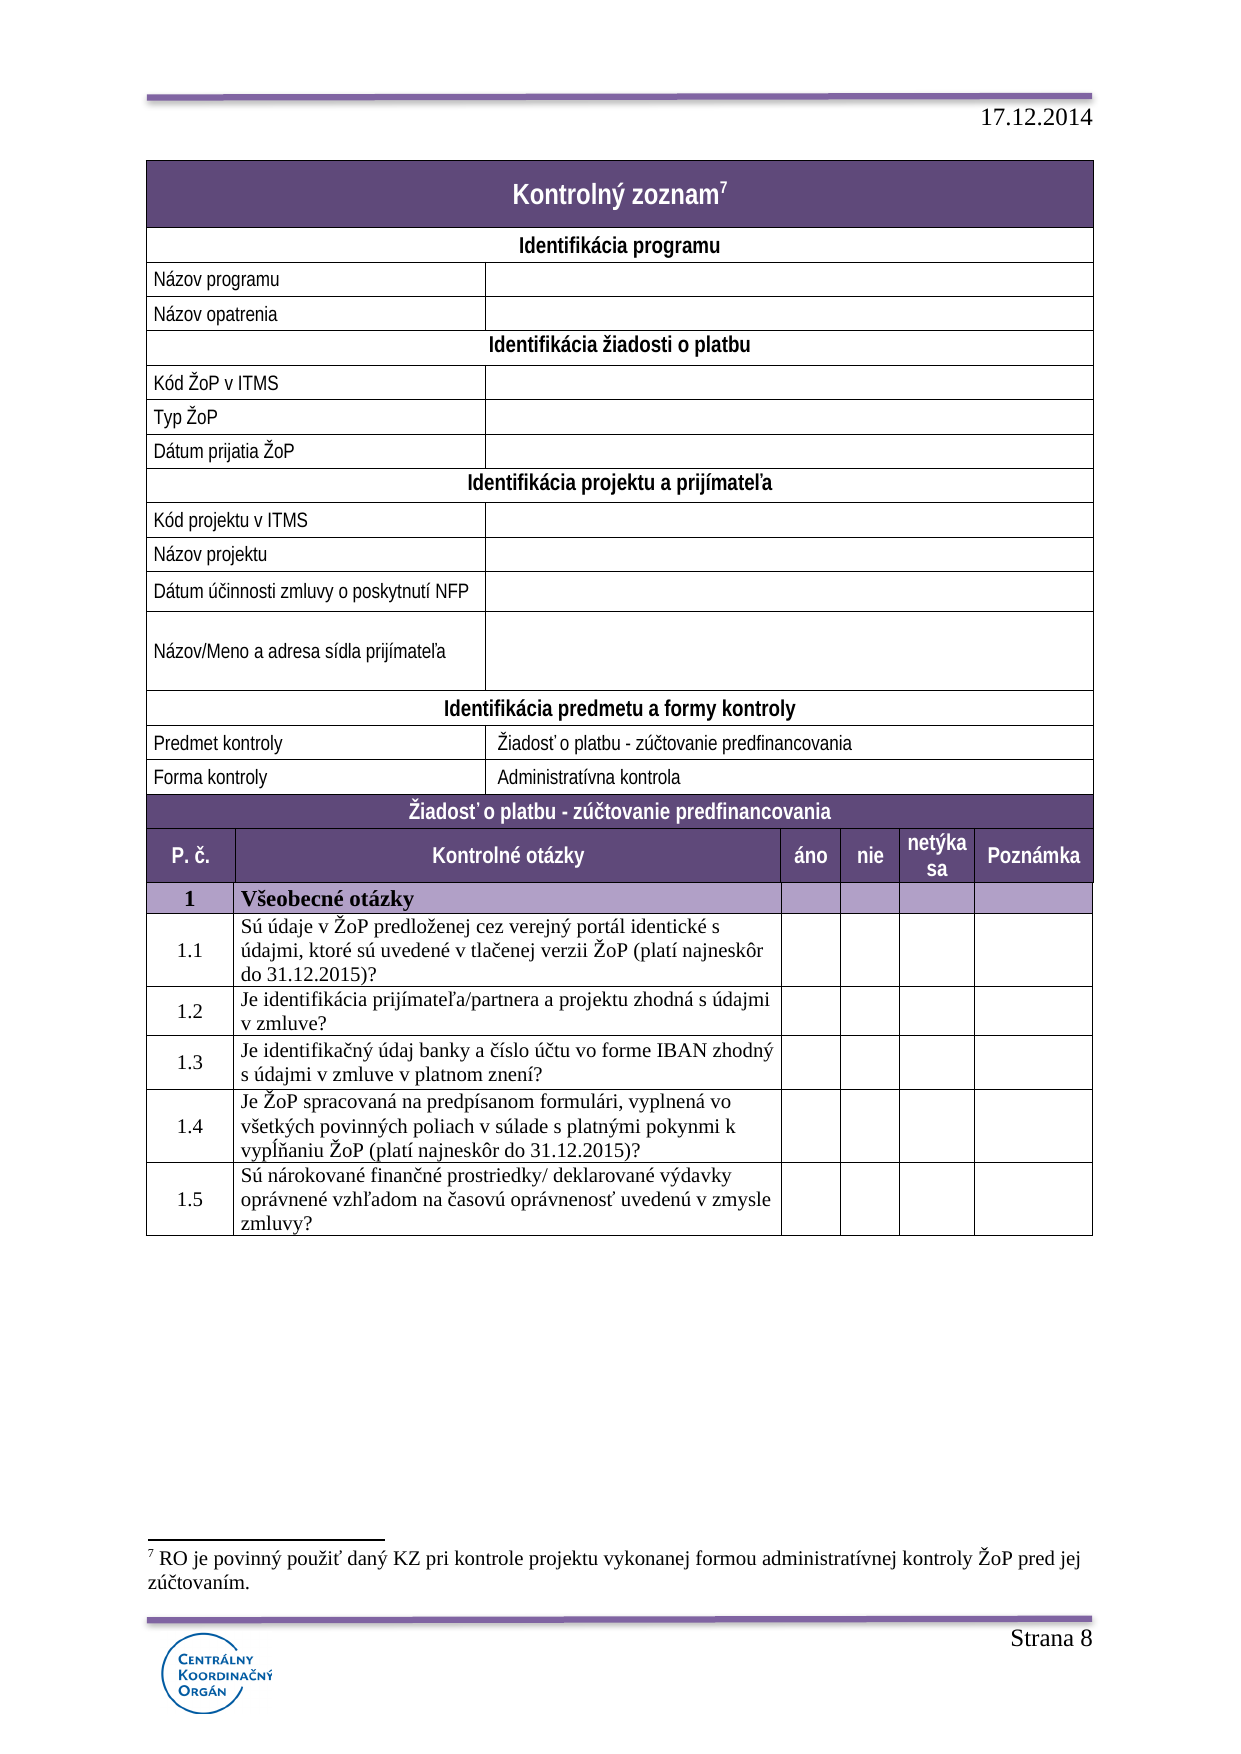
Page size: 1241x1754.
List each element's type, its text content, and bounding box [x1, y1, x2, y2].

table_cell [486, 572, 1093, 611]
table_cell Sú nárokované finančné prostriedky/ deklarované výdavky oprávnené vzhľadom na časovú oprávnenosť uvedenú v zmysle zmluvy? [234, 1163, 781, 1235]
table_cell 1 [147, 883, 233, 913]
table_cell áno [781, 829, 840, 882]
table_cell 1.1 [147, 914, 233, 986]
table_cell [782, 914, 840, 986]
table_cell Identifikácia predmetu a formy kontroly [147, 691, 1093, 725]
table_cell Dátum prijatia ŽoP [147, 435, 485, 468]
table_cell [975, 1163, 1092, 1235]
table_cell [975, 914, 1092, 986]
table_cell Typ ŽoP [147, 400, 485, 433]
table_cell [841, 987, 899, 1035]
table_cell [486, 263, 1093, 296]
table_cell [486, 435, 1093, 468]
table_cell [486, 400, 1093, 433]
table_cell [782, 883, 840, 913]
table_cell Kód ŽoP v ITMS [147, 366, 485, 399]
table_cell netýka sa [900, 829, 974, 882]
table_cell Kód projektu v ITMS [147, 503, 485, 537]
table_cell [782, 987, 840, 1035]
table_cell Názov projektu [147, 538, 485, 571]
table_cell [782, 1090, 840, 1162]
table_cell Poznámka [975, 829, 1093, 882]
table_cell Forma kontroly [147, 760, 485, 793]
table_cell [486, 366, 1093, 399]
table_cell 1.3 [147, 1036, 233, 1088]
table_cell 1.5 [147, 1163, 233, 1235]
table_cell [900, 1163, 974, 1235]
table_cell Sú údaje v ŽoP predloženej cez verejný portál identické s údajmi, ktoré sú uvedené v tlačenej verzii ŽoP (platí najneskôr do 31.12.2015)? [234, 914, 781, 986]
table_cell Predmet kontroly [147, 726, 485, 759]
table_cell Je ŽoP spracovaná na predpísanom formulári, vyplnená vo všetkých povinných poliach v súlade s platnými pokynmi k vypĺňaniu ŽoP (platí najneskôr do 31.12.2015)? [234, 1090, 781, 1162]
table_cell Dátum účinnosti zmluvy o poskytnutí NFP [147, 572, 485, 611]
picture [159, 1631, 272, 1713]
table_cell [900, 914, 974, 986]
table_cell [782, 1036, 840, 1088]
table_cell Názov opatrenia [147, 297, 485, 330]
table_cell Názov/Meno a adresa sídla prijímateľa [147, 612, 485, 690]
table_cell 1.4 [147, 1090, 233, 1162]
table_cell Všeobecné otázky [234, 883, 781, 913]
table_cell [486, 503, 1093, 537]
table_cell [841, 883, 899, 913]
table_cell Žiadosť o platbu - zúčtovanie predfinancovania [486, 726, 1093, 759]
table_cell [486, 538, 1093, 571]
table_cell [975, 1090, 1092, 1162]
table_cell [841, 914, 899, 986]
table_cell Identifikácia žiadosti o platbu [147, 331, 1093, 365]
table_cell Žiadosť o platbu - zúčtovanie predfinancovania [147, 795, 1093, 828]
table_cell [900, 987, 974, 1035]
table_cell [841, 1036, 899, 1088]
table_cell 1.2 [147, 987, 233, 1035]
table_cell Identifikácia programu [147, 228, 1093, 262]
table_cell nie [841, 829, 899, 882]
table_cell [975, 1036, 1092, 1088]
table_cell [841, 1163, 899, 1235]
table_cell Názov programu [147, 263, 485, 296]
table_cell [900, 1036, 974, 1088]
table_header Kontrolný zoznam [147, 161, 1093, 227]
table_cell Je identifikácia prijímateľa/partnera a projektu zhodná s údajmi v zmluve? [234, 987, 781, 1035]
table_cell [900, 883, 974, 913]
table_cell [782, 1163, 840, 1235]
table_cell Identifikácia projektu a prijímateľa [147, 469, 1093, 502]
table_cell [900, 1090, 974, 1162]
table_cell [486, 297, 1093, 330]
table_cell [975, 883, 1092, 913]
table_cell [486, 612, 1093, 690]
table_cell Kontrolné otázky [236, 829, 780, 882]
table_cell Je identifikačný údaj banky a číslo účtu vo forme IBAN zhodný s údajmi v zmluve v platnom znení? [234, 1036, 781, 1088]
table_cell [975, 987, 1092, 1035]
table_cell P. č. [147, 829, 235, 882]
table_cell Administratívna kontrola [486, 760, 1093, 793]
table_cell [841, 1090, 899, 1162]
